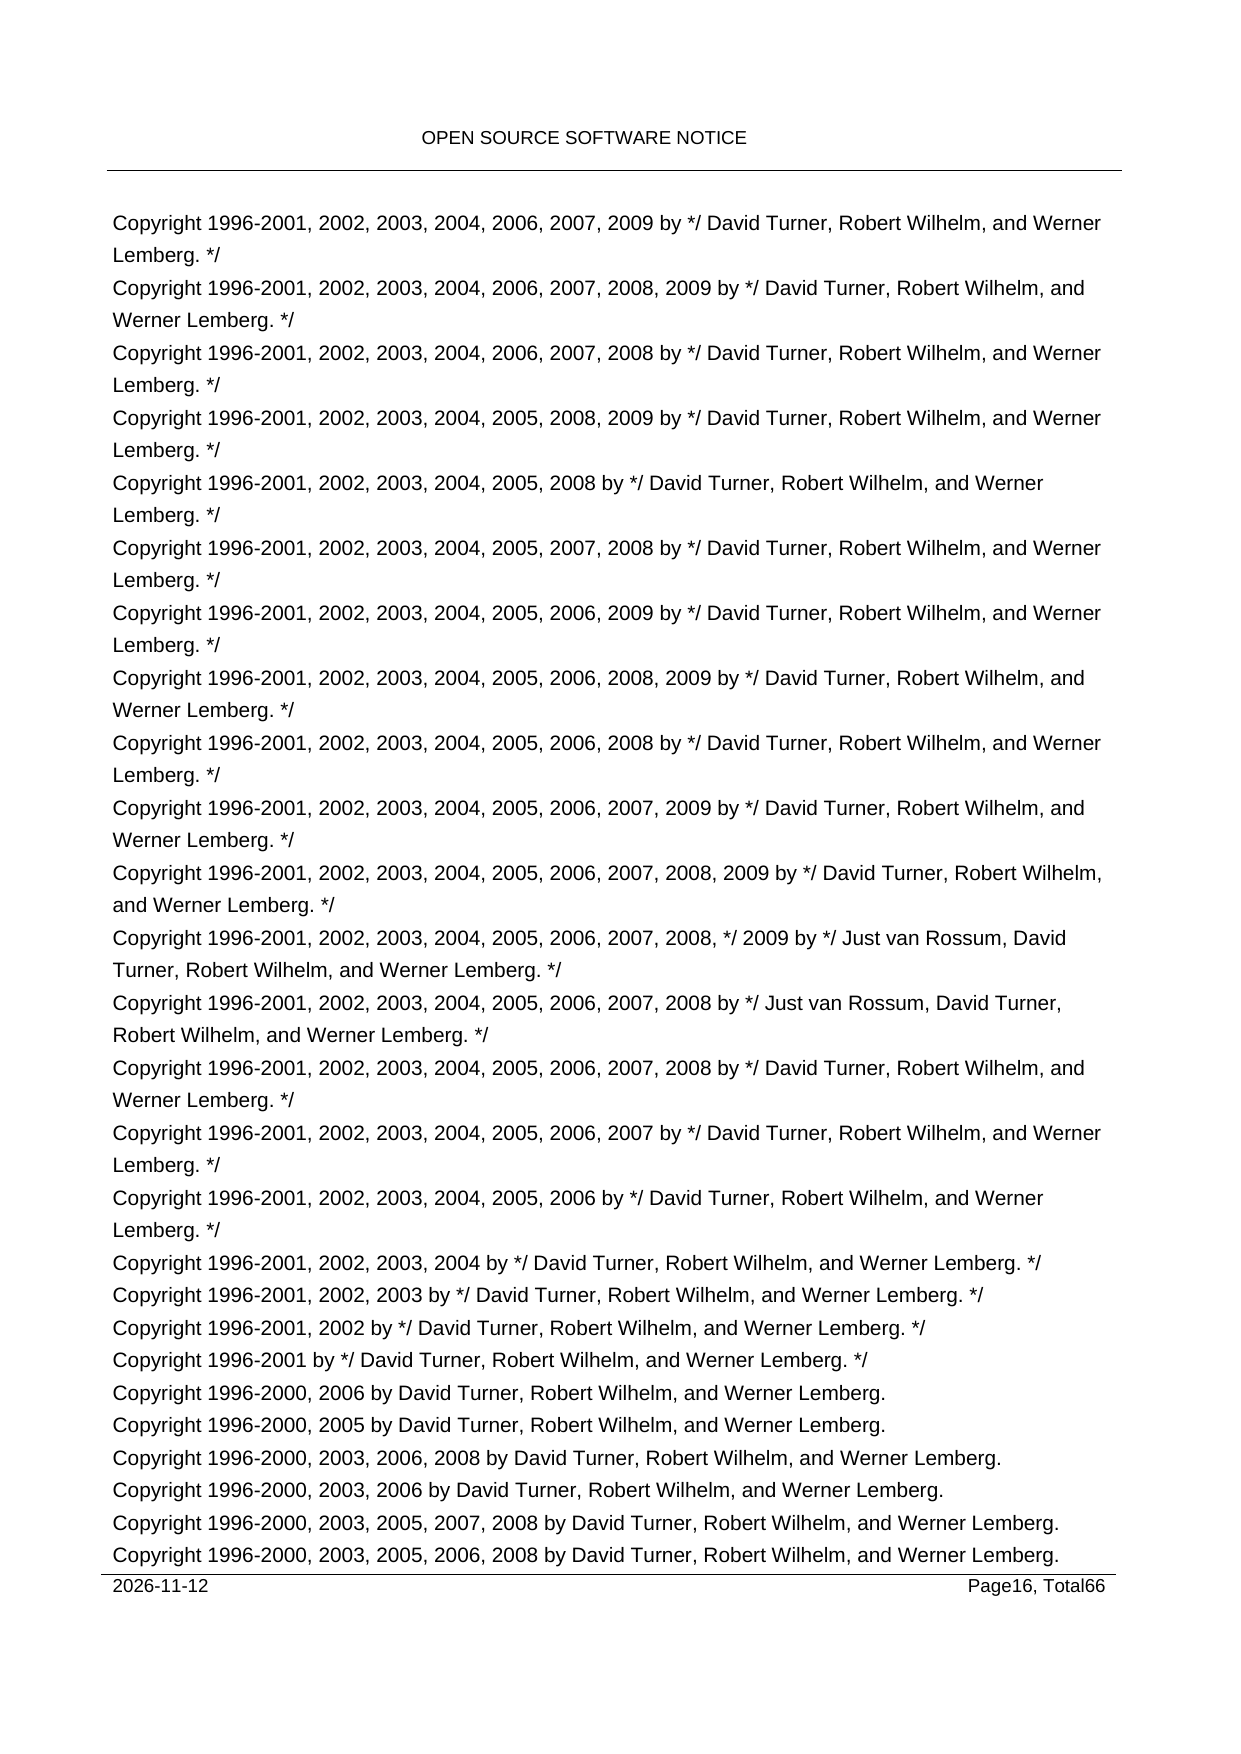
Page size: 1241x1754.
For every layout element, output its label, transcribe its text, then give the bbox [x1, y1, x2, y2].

text Copyright 1996-2001, 2002, 2003, 2004, 2005, 2006, 2007, 2008, */ 2009 by */ Just van Rossum, David Turner, Robert Wilhelm, and Werner Lemberg. */ [112, 921, 1128, 986]
text Copyright 1996-2001 by */ David Turner, Robert Wilhelm, and Werner Lemberg. */ [112, 1344, 1128, 1376]
text Copyright 1996-2000, 2003, 2006 by David Turner, Robert Wilhelm, and Werner Lemberg. [112, 1474, 1128, 1506]
text Copyright 1996-2000, 2006 by David Turner, Robert Wilhelm, and Werner Lemberg. [112, 1376, 1128, 1409]
text Copyright 1996-2000, 2003, 2005, 2006, 2008 by David Turner, Robert Wilhelm, and Werner Lemberg. [112, 1539, 1128, 1571]
text Copyright 1996-2001, 2002, 2003, 2004, 2006, 2007, 2008, 2009 by */ David Turner, Robert Wilhelm, and Werner Lemberg. */ [112, 271, 1128, 336]
text Copyright 1996-2001, 2002 by */ David Turner, Robert Wilhelm, and Werner Lemberg. */ [112, 1311, 1128, 1344]
text Copyright 1996-2001, 2002, 2003, 2004, 2006, 2007, 2008 by */ David Turner, Robert Wilhelm, and Werner Lemberg. */ [112, 336, 1128, 401]
text Copyright 1996-2001, 2002, 2003, 2004, 2005, 2006, 2009 by */ David Turner, Robert Wilhelm, and Werner Lemberg. */ [112, 596, 1128, 661]
text Copyright 1996-2000, 2005 by David Turner, Robert Wilhelm, and Werner Lemberg. [112, 1409, 1128, 1441]
text Copyright 1996-2001, 2002, 2003, 2004, 2005, 2008 by */ David Turner, Robert Wilhelm, and Werner Lemberg. */ [112, 466, 1128, 531]
text Copyright 1996-2001, 2002, 2003, 2004, 2006, 2007, 2009 by */ David Turner, Robert Wilhelm, and Werner Lemberg. */ [112, 206, 1128, 271]
text Copyright 1996-2001, 2002, 2003, 2004, 2005, 2006 by */ David Turner, Robert Wilhelm, and Werner Lemberg. */ [112, 1181, 1128, 1246]
text Copyright 1996-2001, 2002, 2003, 2004, 2005, 2008, 2009 by */ David Turner, Robert Wilhelm, and Werner Lemberg. */ [112, 401, 1128, 466]
text Copyright 1996-2001, 2002, 2003, 2004, 2005, 2006, 2007, 2008 by */ Just van Rossum, David Turner, Robert Wilhelm, and Werner Lemberg. */ [112, 986, 1128, 1051]
text Copyright 1996-2001, 2002, 2003, 2004, 2005, 2006, 2008, 2009 by */ David Turner, Robert Wilhelm, and Werner Lemberg. */ [112, 661, 1128, 726]
text Copyright 1996-2001, 2002, 2003, 2004, 2005, 2006, 2007, 2009 by */ David Turner, Robert Wilhelm, and Werner Lemberg. */ [112, 791, 1128, 856]
text Copyright 1996-2001, 2002, 2003, 2004, 2005, 2006, 2008 by */ David Turner, Robert Wilhelm, and Werner Lemberg. */ [112, 726, 1128, 791]
text Copyright 1996-2001, 2002, 2003 by */ David Turner, Robert Wilhelm, and Werner Lemberg. */ [112, 1279, 1128, 1311]
text Copyright 1996-2000, 2003, 2006, 2008 by David Turner, Robert Wilhelm, and Werner Lemberg. [112, 1441, 1128, 1474]
text Copyright 1996-2001, 2002, 2003, 2004, 2005, 2007, 2008 by */ David Turner, Robert Wilhelm, and Werner Lemberg. */ [112, 531, 1128, 596]
text Copyright 1996-2000, 2003, 2005, 2007, 2008 by David Turner, Robert Wilhelm, and Werner Lemberg. [112, 1506, 1128, 1539]
text Copyright 1996-2001, 2002, 2003, 2004 by */ David Turner, Robert Wilhelm, and Werner Lemberg. */ [112, 1246, 1128, 1279]
text Copyright 1996-2001, 2002, 2003, 2004, 2005, 2006, 2007, 2008 by */ David Turner, Robert Wilhelm, and Werner Lemberg. */ [112, 1051, 1128, 1116]
text Copyright 1996-2001, 2002, 2003, 2004, 2005, 2006, 2007, 2008, 2009 by */ David Turner, Robert Wilhelm, and Werner Lemberg. */ [112, 856, 1128, 921]
text Copyright 1996-2001, 2002, 2003, 2004, 2005, 2006, 2007 by */ David Turner, Robert Wilhelm, and Werner Lemberg. */ [112, 1116, 1128, 1181]
